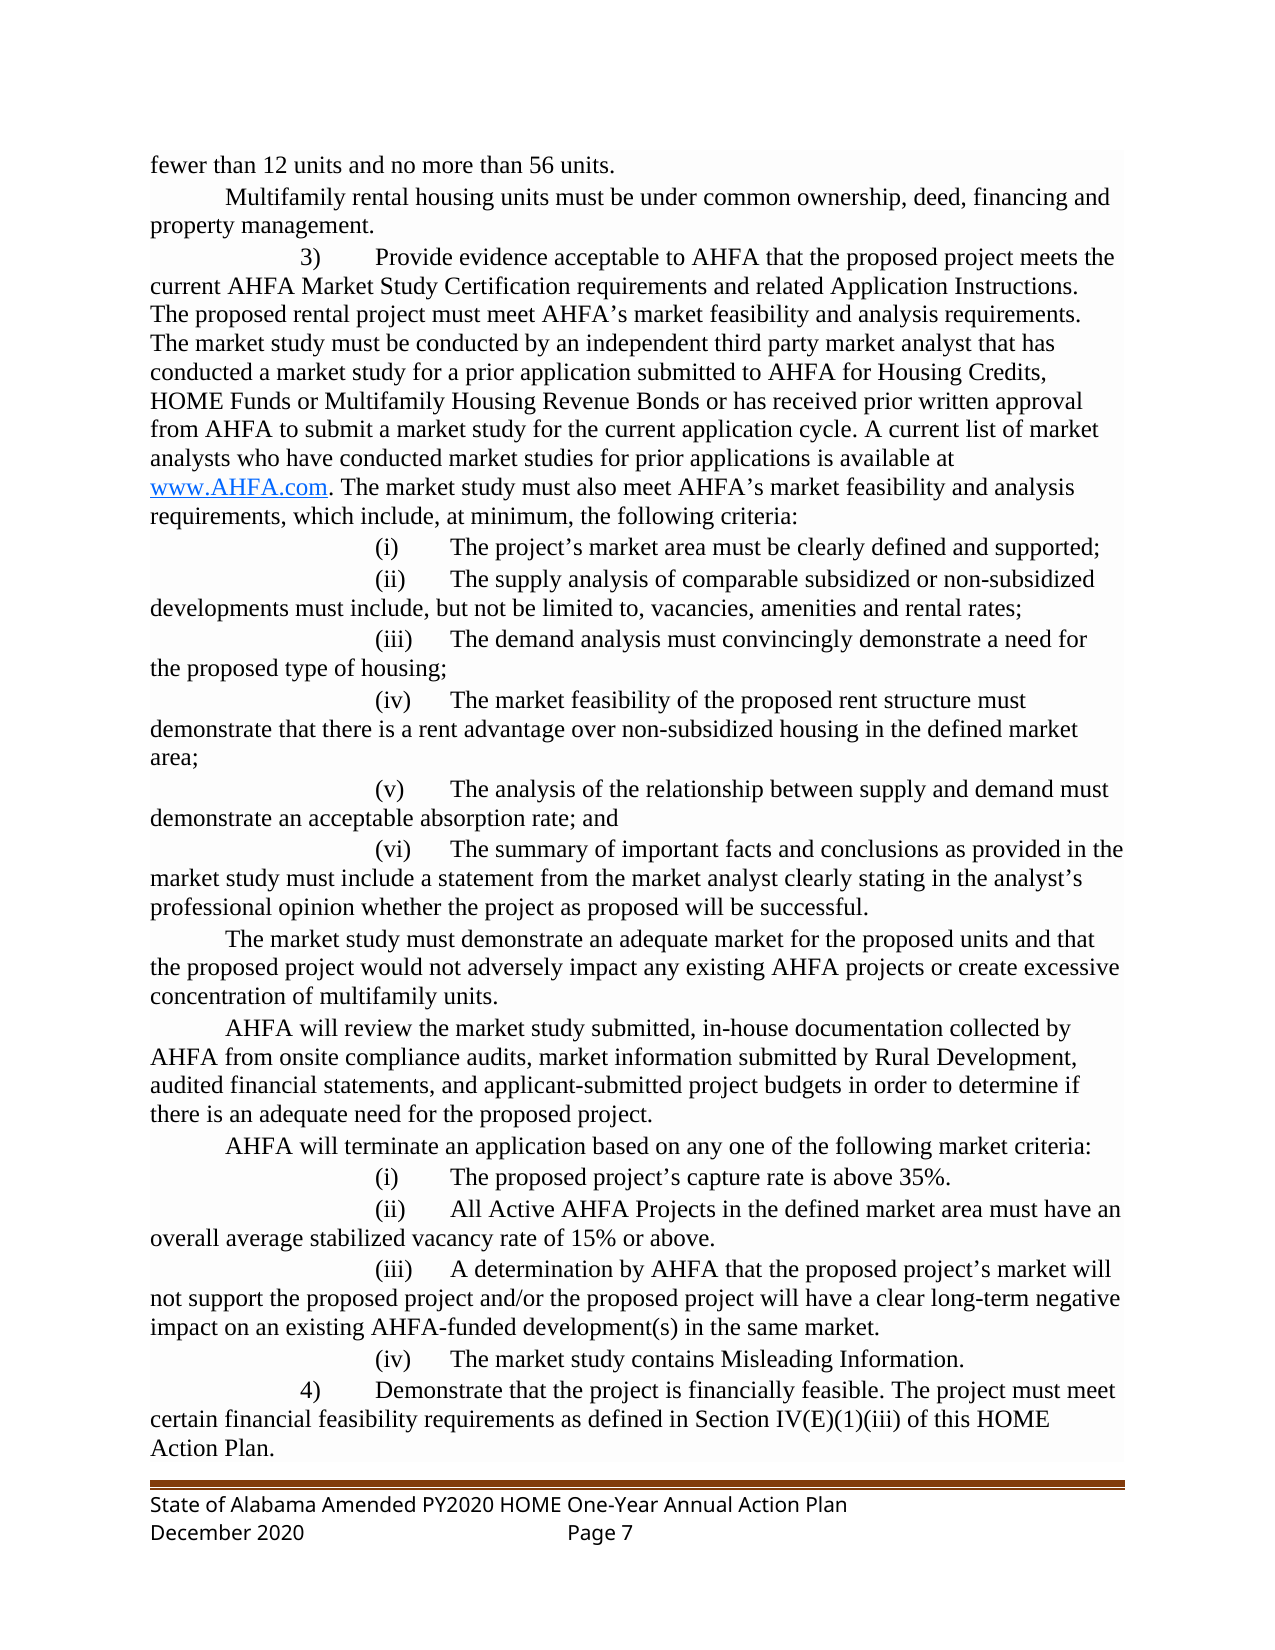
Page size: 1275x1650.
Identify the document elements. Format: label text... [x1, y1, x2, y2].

text (ii) All Active AHFA Projects in the defined market area must have an overall average stabilized vacancy rate of 15% or above. [150, 1194, 1124, 1252]
text (i) The proposed project’s capture rate is above 35%. [150, 1162, 1124, 1191]
text (vi) The summary of important facts and conclusions as provided in the market study must include a statement from the market analyst clearly stating in the analyst’s professional opinion whether the project as proposed will be successful. [150, 834, 1124, 921]
text (iii) The demand analysis must convincingly demonstrate a need for the proposed type of housing; [150, 624, 1124, 682]
text 3) Provide evidence acceptable to AHFA that the proposed project meets the current AHFA Market Study Certification requirements and related Application Instructions. The proposed rental project must meet AHFA’s market feasibility and analysis requirements. The market study must be conducted by an independent third party market analyst that has conducted a market study for a prior application submitted to AHFA for Housing Credits, HOME Funds or Multifamily Housing Revenue Bonds or has received prior written approval from AHFA to submit a market study for the current application cycle. A current list of market analysts who have conducted market studies for prior applications is available at www.AHFA.com. The market study must also meet AHFA’s market feasibility and analysis requirements, which include, at minimum, the following criteria: [150, 242, 1124, 529]
text The market study must demonstrate an adequate market for the proposed units and that the proposed project would not adversely impact any existing AHFA projects or create excessive concentration of multifamily units. [150, 924, 1124, 1010]
text AHFA will review the market study submitted, in-house documentation collected by AHFA from onsite compliance audits, market information submitted by Rural Development, audited financial statements, and applicant-submitted project budgets in order to determine if there is an adequate need for the proposed project. [150, 1013, 1124, 1128]
text (iv) The market study contains Misleading Information. [150, 1344, 1124, 1372]
text (ii) The supply analysis of comparable subsidized or non-subsidized developments must include, but not be limited to, vacancies, amenities and rental rates; [150, 564, 1124, 622]
text (iii) A determination by AHFA that the proposed project’s market will not support the proposed project and/or the proposed project will have a clear long-term negative impact on an existing AHFA-funded development(s) in the same market. [150, 1254, 1124, 1341]
text AHFA will terminate an application based on any one of the following market criteria: [150, 1131, 1124, 1159]
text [150, 150, 1124, 179]
text (i) The project’s market area must be clearly defined and supported; [150, 532, 1124, 561]
text 4) Demonstrate that the project is financially feasible. The project must meet certain financial feasibility requirements as defined in Section IV(E)(1)(iii) of this HOME Action Plan. [150, 1375, 1124, 1462]
text (v) The analysis of the relationship between supply and demand must demonstrate an acceptable absorption rate; and [150, 774, 1124, 832]
text Multifamily rental housing units must be under common ownership, deed, financing and property management. [150, 182, 1124, 239]
text (iv) The market feasibility of the proposed rent structure must demonstrate that there is a rent advantage over non-subsidized housing in the defined market area; [150, 685, 1124, 771]
